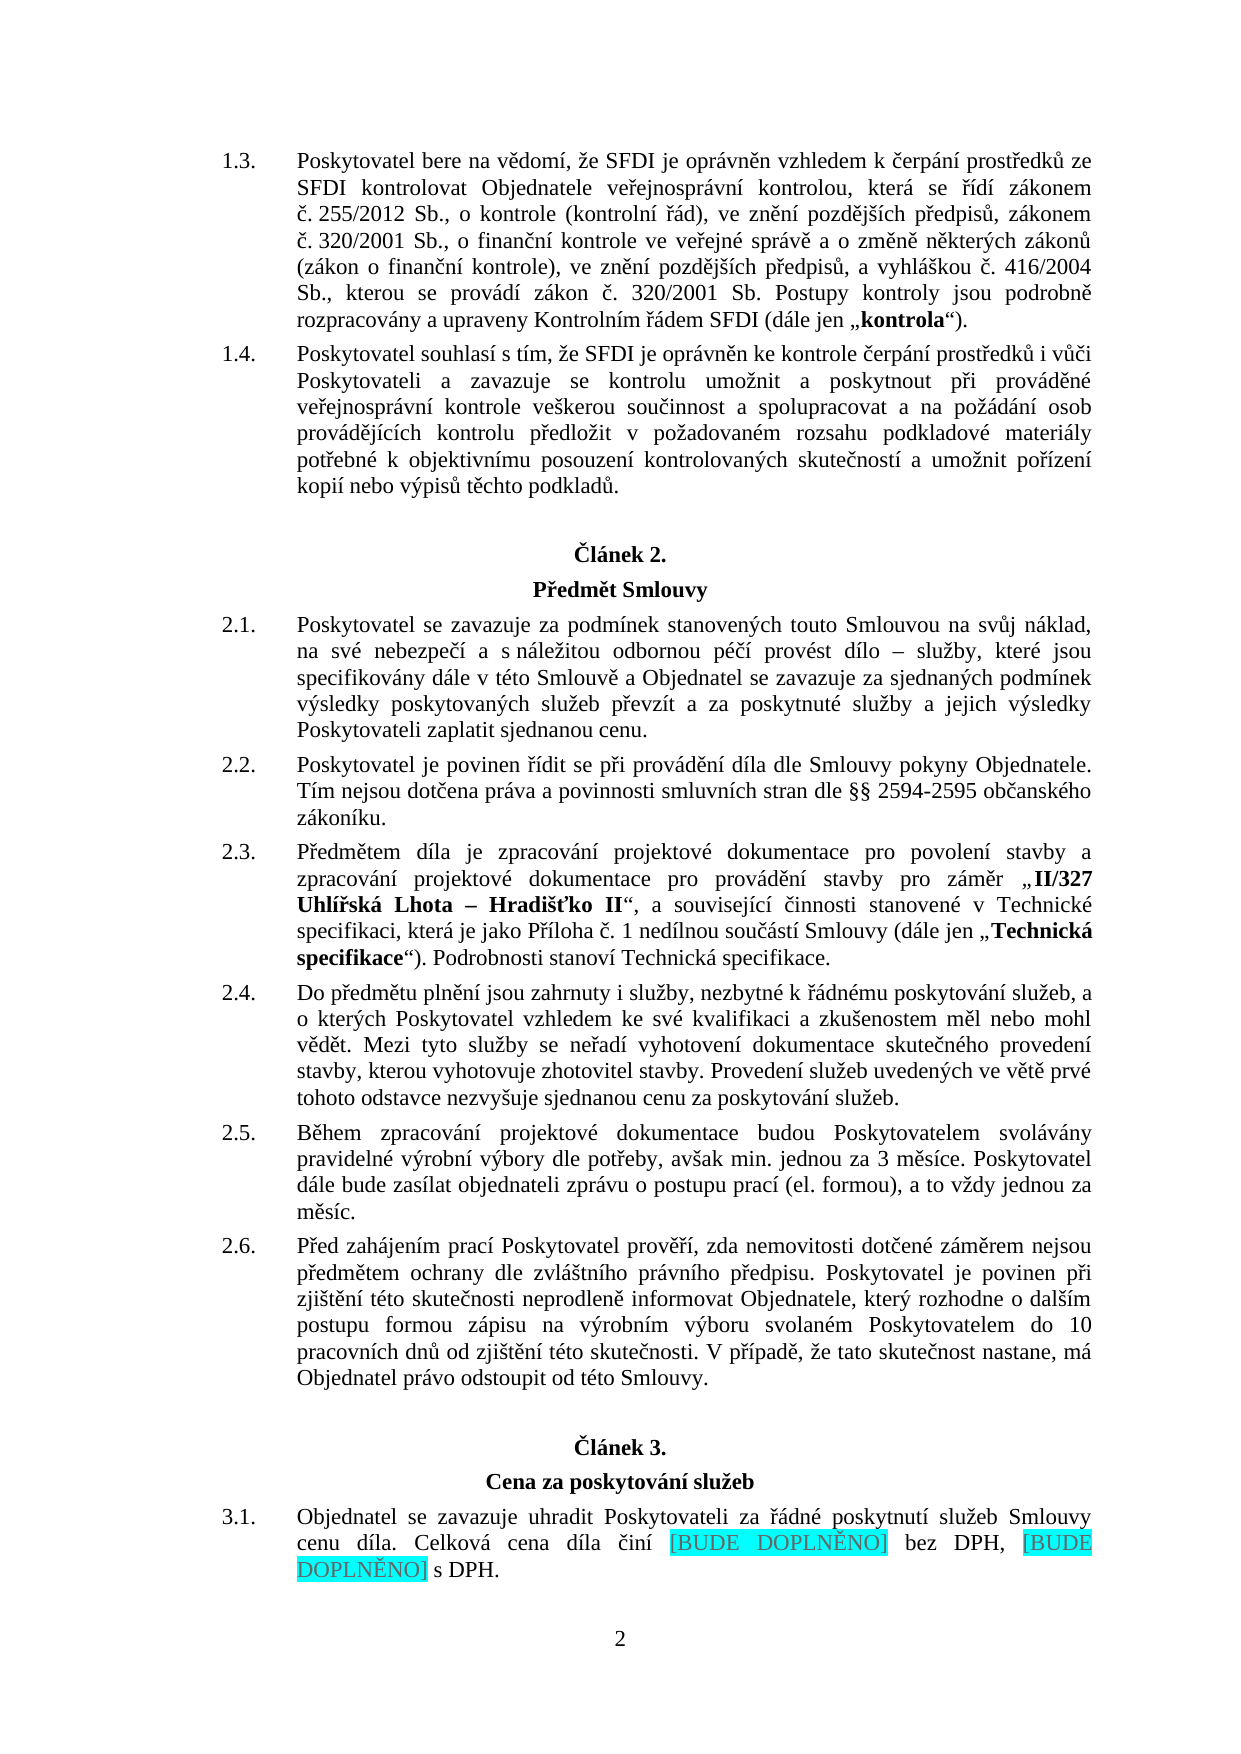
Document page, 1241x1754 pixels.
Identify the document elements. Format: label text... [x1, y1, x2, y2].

list Objednatel se zavazuje uhradit Poskytovateli za řádné poskytnutí služeb Smlouvy cenu díla. Celková cena díla činí bez DPH, s DPH. [222, 1503, 1093, 1582]
list Poskytovatel souhlasí s tím, že SFDI je oprávněn ke kontrole čerpání prostředků i vůči Poskytovateli a zavazuje se kontrolu umožnit a poskytnout při prováděné veřejnosprávní kontrole veškerou součinnost a spolupracovat a na požádání osob provádějících kontrolu předložit v požadovaném rozsahu podkladové materiály potřebné k objektivnímu posouzení kontrolovaných skutečností a umožnit pořízení kopií nebo výpisů těchto podkladů. [222, 340, 1093, 498]
text Cena za poskytování služeb [148, 1468, 1093, 1494]
text Během zpracování projektové dokumentace budou Poskytovatelem svolávány pravidelné výrobní výbory dle potřeby, avšak min. jednou za 3 měsíce. Poskytovatel dále bude zasílat objednateli zprávu o postupu prací (el. formou), a to vždy jednou za měsíc. [222, 1119, 1093, 1224]
text Před zahájením prací Poskytovatel prověří, zda nemovitosti dotčené záměrem nejsou předmětem ochrany dle zvláštního právního předpisu. Poskytovatel je povinen při zjištění této skutečnosti neprodleně informovat Objednatele, který rozhodne o dalším postupu formou zápisu na výrobním výboru svolaném Poskytovatelem do 10 pracovních dnů od zjištění této skutečnosti. V případě, že tato skutečnost nastane, má Objednatel právo odstoupit od této Smlouvy. [222, 1232, 1093, 1391]
text Poskytovatel je povinen řídit se při provádění díla dle Smlouvy pokyny Objednatele. Tím nejsou dotčena práva a povinnosti smluvních stran dle §§ 2594-2595 občanského zákoníku. [222, 751, 1093, 830]
list Poskytovatel se zavazuje za podmínek stanovených touto Smlouvou na svůj náklad, na své nebezpečí a s náležitou odbornou péčí provést dílo – služby, které jsou specifikovány dále v této Smlouvě a Objednatel se zavazuje za sjednaných podmínek výsledky poskytovaných služeb převzít a za poskytnuté služby a jejich výsledky Poskytovateli zaplatit sjednanou cenu. [222, 611, 1093, 743]
list Předmět Smlouvy [148, 576, 1093, 603]
list Poskytovatel bere na vědomí, že SFDI je oprávněn vzhledem k čerpání prostředků ze SFDI kontrolovat Objednatele veřejnosprávní kontrolou, která se řídí zákonem č. 255/2012 Sb., o kontrole (kontrolní řád), ve znění pozdějších předpisů, zákonem č. 320/2001 Sb., o finanční kontrole ve veřejné správě a o změně některých zákonů (zákon o finanční kontrole), ve znění pozdějších předpisů, a vyhláškou č. 416/2004 Sb., kterou se provádí zákon č. 320/2001 Sb. Postupy kontroly jsou podrobně rozpracovány a upraveny Kontrolním řádem SFDI (dále jen „kontrola“). [222, 148, 1093, 332]
text Do předmětu plnění jsou zahrnuty i služby, nezbytné k řádnému poskytování služeb, a o kterých Poskytovatel vzhledem ke své kvalifikaci a zkušenostem měl nebo mohl vědět. Mezi tyto služby se neřadí vyhotovení dokumentace skutečného provedení stavby, kterou vyhotovuje zhotovitel stavby. Provedení služeb uvedených ve větě prvé tohoto odstavce nezvyšuje sjednanou cenu za poskytování služeb. [222, 978, 1093, 1110]
text Předmětem díla je zpracování projektové dokumentace pro povolení stavby a zpracování projektové dokumentace pro provádění stavby pro záměr „II/327 Uhlířská Lhota – Hradišťko II“, a související činnosti stanovené v Technické specifikaci, která je jako Příloha č. 1 nedílnou součástí Smlouvy (dále jen „Technická specifikace“). Podrobnosti stanoví Technická specifikace. [222, 838, 1093, 970]
